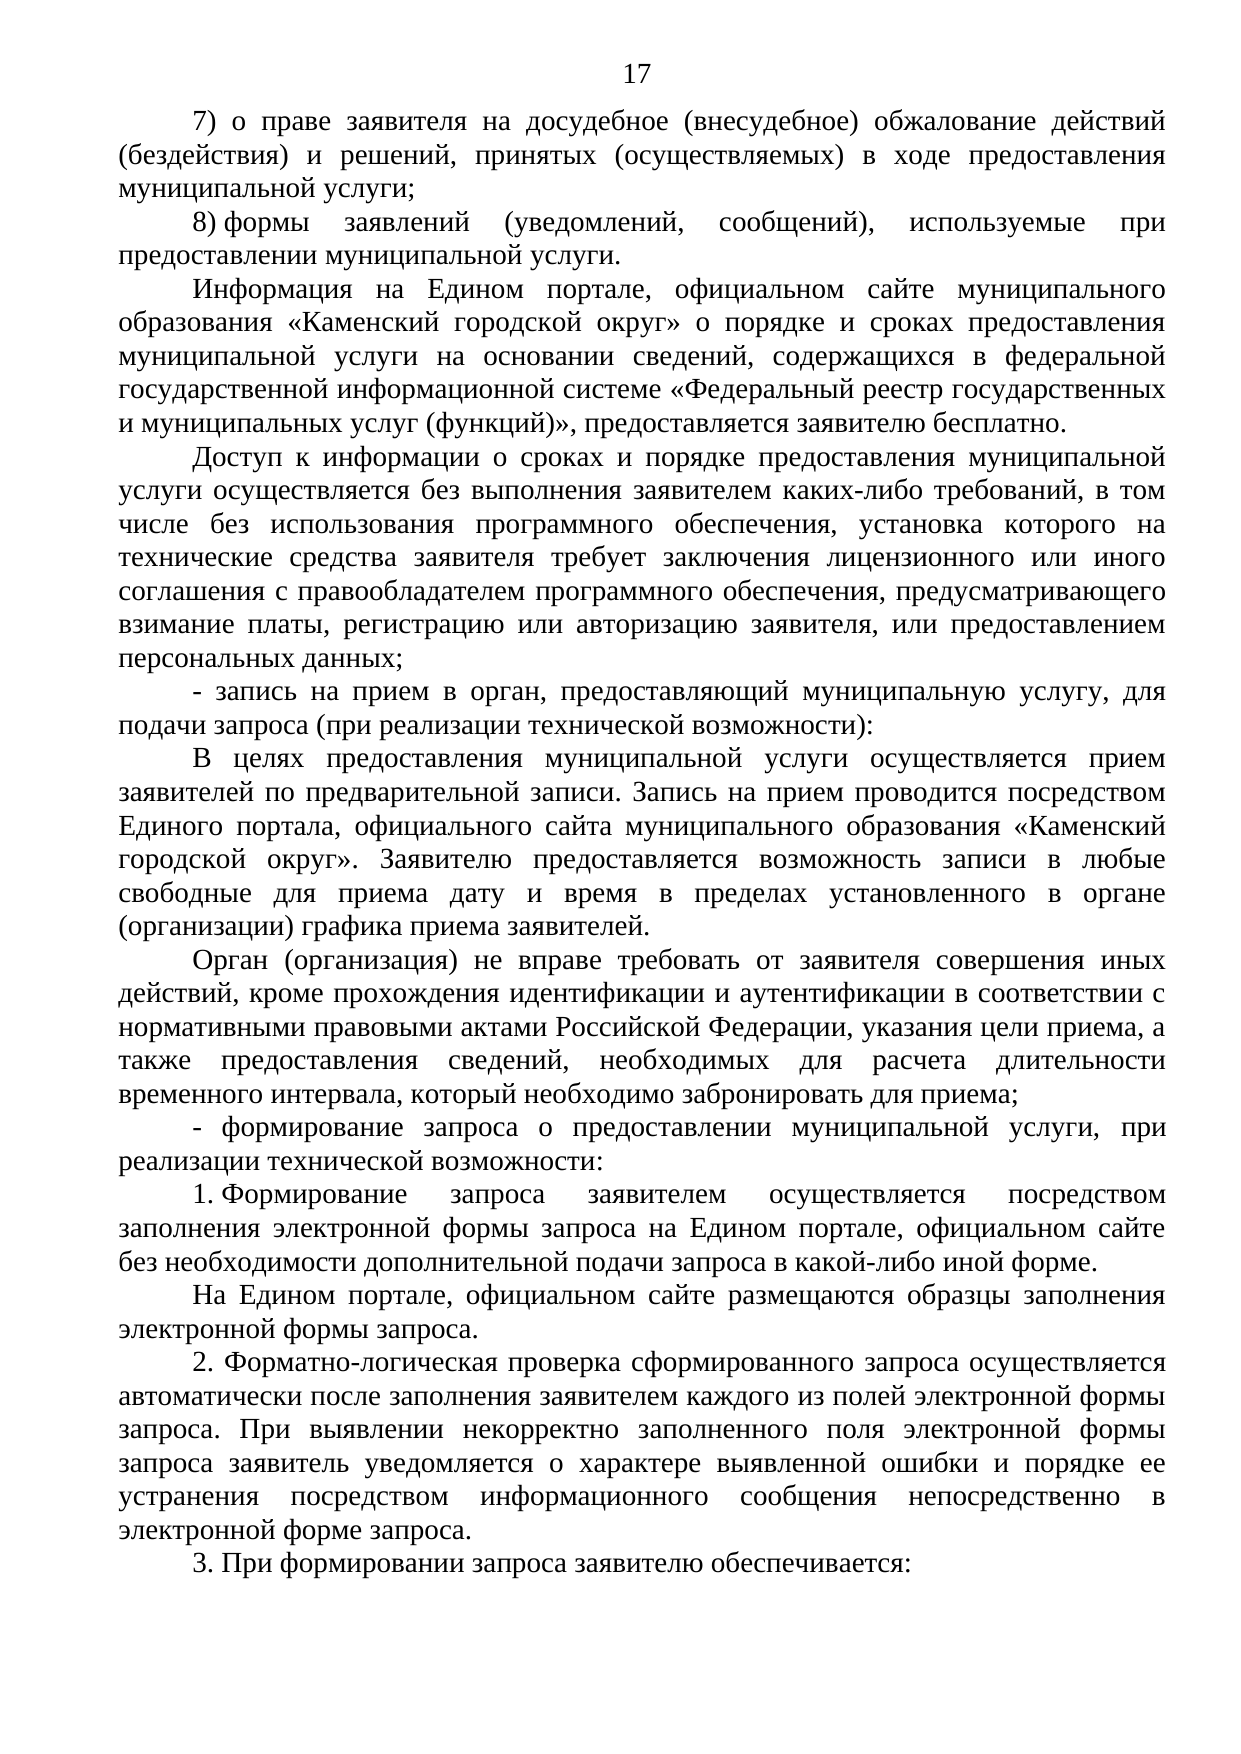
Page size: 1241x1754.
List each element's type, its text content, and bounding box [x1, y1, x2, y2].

text В целях предоставления муниципальной услуги осуществляется прием заявителей по предварительной записи. Запись на прием проводится посредством Единого портала, официального сайта муниципального образования «Каменский городской округ». Заявителю предоставляется возможность записи в любые свободные для приема дату и время в пределах установленного в органе (организации) графика приема заявителей. [118, 741, 1167, 942]
text 1. Формирование запроса заявителем осуществляется посредством заполнения электронной формы запроса на Едином портале, официальном сайте без необходимости дополнительной подачи запроса в какой-либо иной форме. [118, 1177, 1167, 1277]
text Доступ к информации о сроках и порядке предоставления муниципальной услуги осуществляется без выполнения заявителем каких-либо требований, в том числе без использования программного обеспечения, установка которого на технические средства заявителя требует заключения лицензионного или иного соглашения с правообладателем программного обеспечения, предусматривающего взимание платы, регистрацию или авторизацию заявителя, или предоставлением персональных данных; [118, 439, 1167, 673]
text Информация на Едином портале, официальном сайте муниципального образования «Каменский городской округ» о порядке и сроках предоставления муниципальной услуги на основании сведений, содержащихся в федеральной государственной информационной системе «Федеральный реестр государственных и муниципальных услуг (функций)», предоставляется заявителю бесплатно. [118, 271, 1167, 439]
text 8) формы заявлений (уведомлений, сообщений), используемые при предоставлении муниципальной услуги. [118, 204, 1167, 271]
text 7) о праве заявителя на досудебное (внесудебное) обжалование действий (бездействия) и решений, принятых (осуществляемых) в ходе предоставления муниципальной услуги; [118, 103, 1167, 204]
text 2. Форматно-логическая проверка сформированного запроса осуществляется автоматически после заполнения заявителем каждого из полей электронной формы запроса. При выявлении некорректно заполненного поля электронной формы запроса заявитель уведомляется о характере выявленной ошибки и порядке ее устранения посредством информационного сообщения непосредственно в электронной форме запроса. [118, 1344, 1167, 1546]
text 3. При формировании запроса заявителю обеспечивается: [118, 1546, 1167, 1579]
text - формирование запроса о предоставлении муниципальной услуги, при реализации технической возможности: [118, 1109, 1167, 1177]
text Орган (организация) не вправе требовать от заявителя совершения иных действий, кроме прохождения идентификации и аутентификации в соответствии с нормативными правовыми актами Российской Федерации, указания цели приема, а также предоставления сведений, необходимых для расчета длительности временного интервала, который необходимо забронировать для приема; [118, 942, 1167, 1109]
text - запись на прием в орган, предоставляющий муниципальную услугу, для подачи запроса (при реализации технической возможности): [118, 673, 1167, 741]
text На Едином портале, официальном сайте размещаются образцы заполнения электронной формы запроса. [118, 1277, 1167, 1344]
